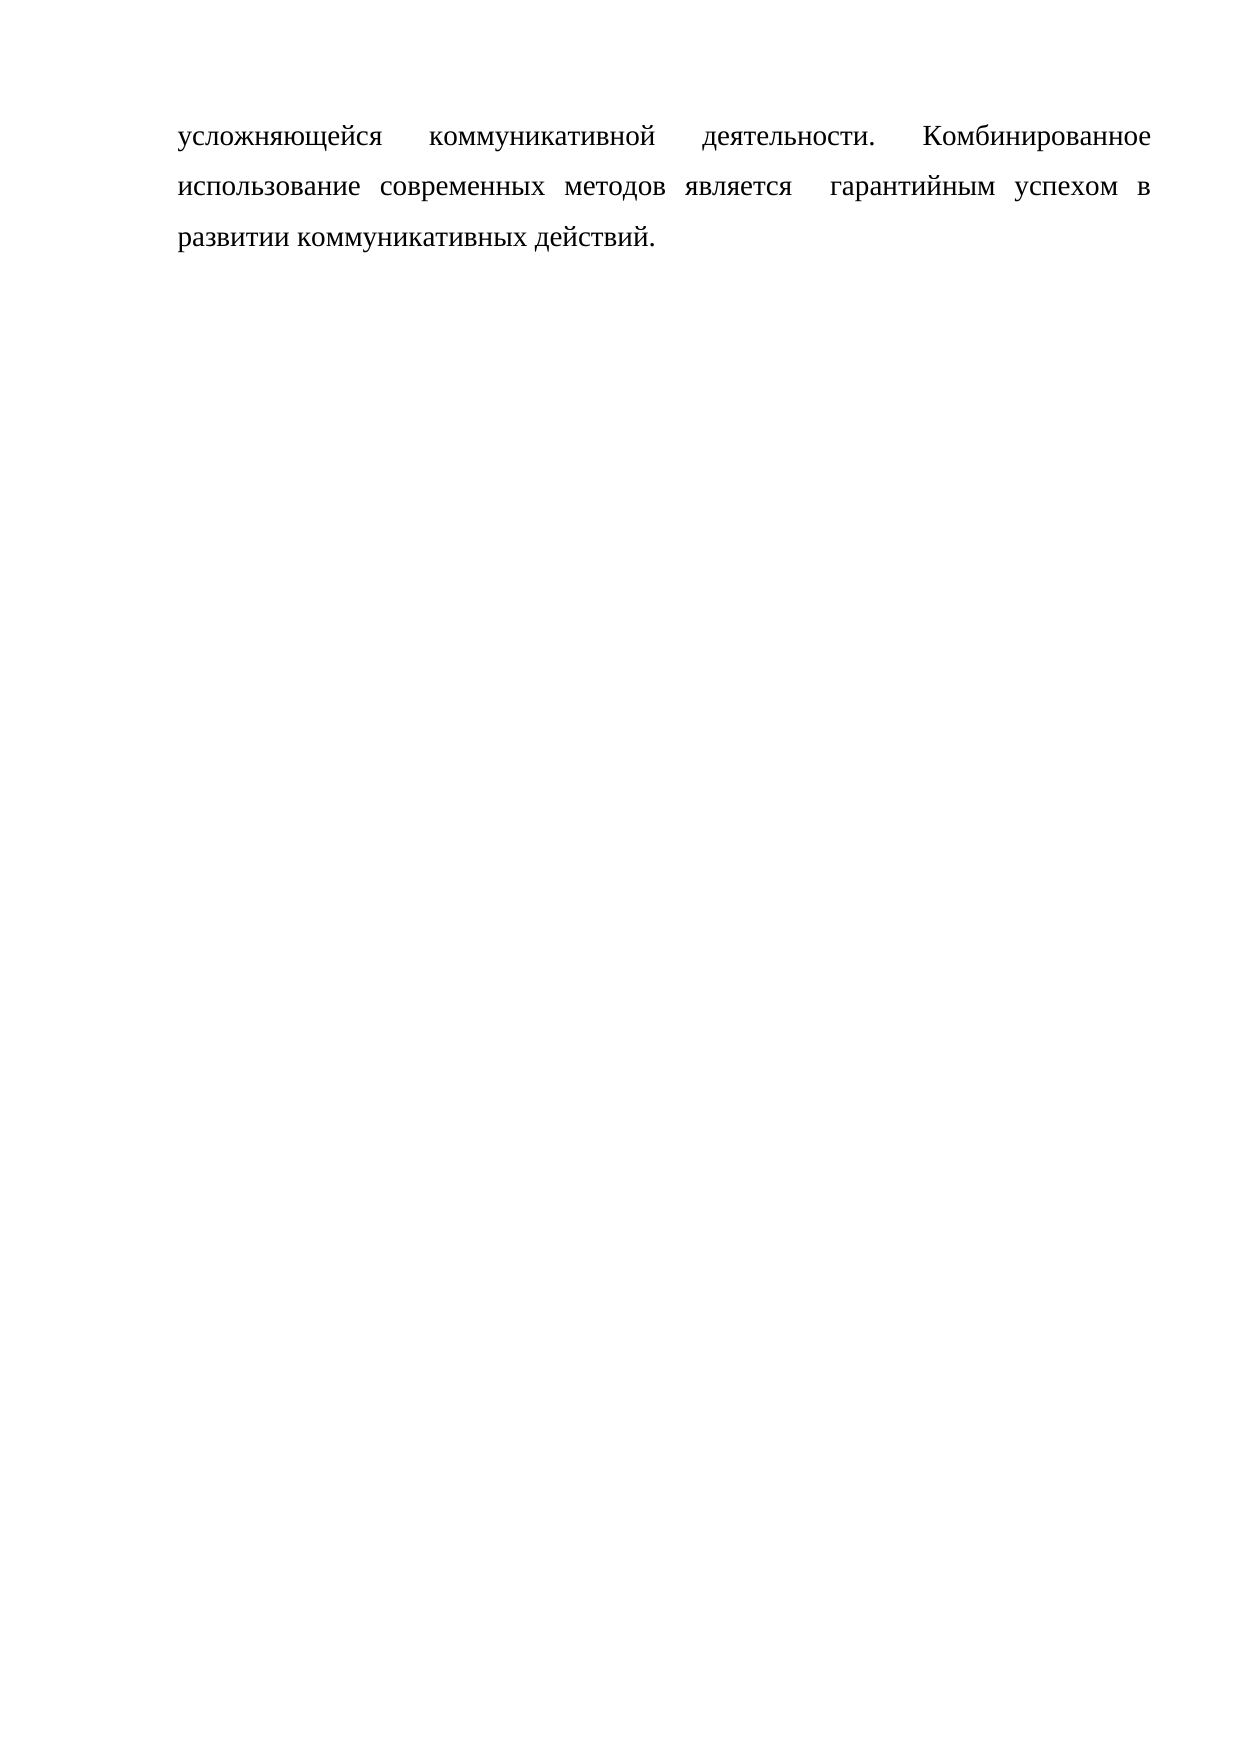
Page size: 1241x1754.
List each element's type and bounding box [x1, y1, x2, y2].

text [177, 118, 1152, 252]
